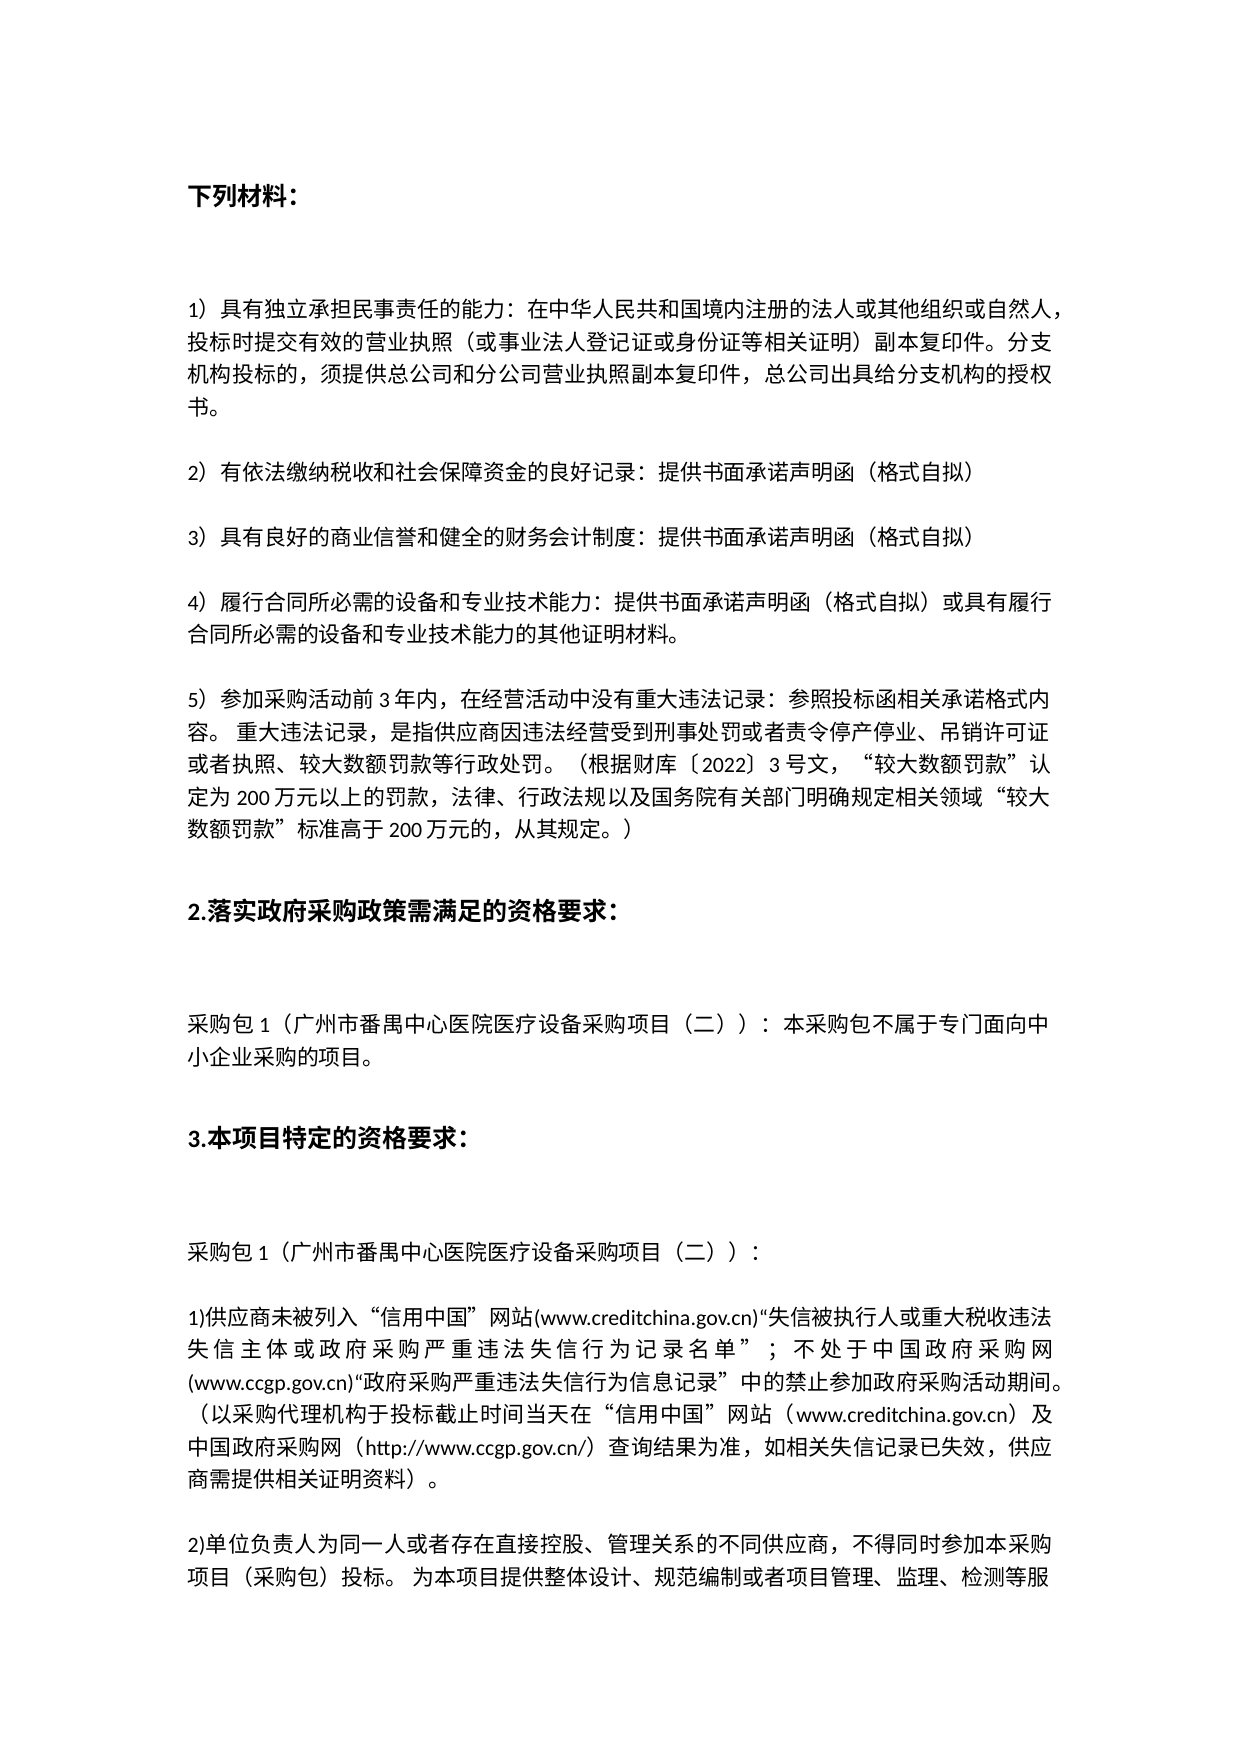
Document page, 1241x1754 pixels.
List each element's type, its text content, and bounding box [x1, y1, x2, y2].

text 2.落实政府采购政策需满足的资格要求： [187, 877, 1053, 942]
text 4）履行合同所必需的设备和专业技术能力：提供书面承诺声明函（格式自拟）或具有履行合同所必需的设备和专业技术能力的其他证明材料。 [187, 584, 1053, 649]
text 3.本项目特定的资格要求： [187, 1104, 1053, 1169]
text 采购包1（广州市番禺中心医院医疗设备采购项目（二））：本采购包不属于专门面向中小企业采购的项目。 [187, 1007, 1053, 1072]
text 1）具有独立承担民事责任的能力：在中华人民共和国境内注册的法人或其他组织或自然人，投标时提交有效的营业执照（或事业法人登记证或身份证等相关证明）副本复印件。分支机构投标的，须提供总公司和分公司营业执照副本复印件，总公司出具给分支机构的授权书。 [187, 292, 1053, 422]
text 3）具有良好的商业信誉和健全的财务会计制度：提供书面承诺声明函（格式自拟） [187, 519, 1053, 552]
text 1)供应商未被列入“信用中国”网站(www.creditchina.gov.cn)“失信被执行人或重大税收违法失信主体或政府采购严重违法失信行为记录名单”；不处于中国政府采购网(www.ccgp.gov.cn)“政府采购严重违法失信行为信息记录”中的禁止参加政府采购活动期间。（以采购代理机构于投标截止时间当天在“信用中国”网站（www.creditchina.gov.cn）及中国政府采购网（http://www.ccgp.gov.cn/）查询结果为准，如相关失信记录已失效，供应商需提供相关证明资料）。 [187, 1299, 1053, 1494]
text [187, 162, 1053, 227]
text 采购包1（广州市番禺中心医院医疗设备采购项目（二））： [187, 1234, 1053, 1267]
text 5）参加采购活动前3年内，在经营活动中没有重大违法记录：参照投标函相关承诺格式内容。 重大违法记录，是指供应商因违法经营受到刑事处罚或者责令停产停业、吊销许可证或者执照、较大数额罚款等行政处罚。（根据财库〔2022〕3号文，“较大数额罚款”认定为200万元以上的罚款，法律、行政法规以及国务院有关部门明确规定相关领域“较大数额罚款”标准高于200万元的，从其规定。） [187, 682, 1053, 844]
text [187, 1527, 1053, 1592]
text 2）有依法缴纳税收和社会保障资金的良好记录：提供书面承诺声明函（格式自拟） [187, 454, 1053, 487]
